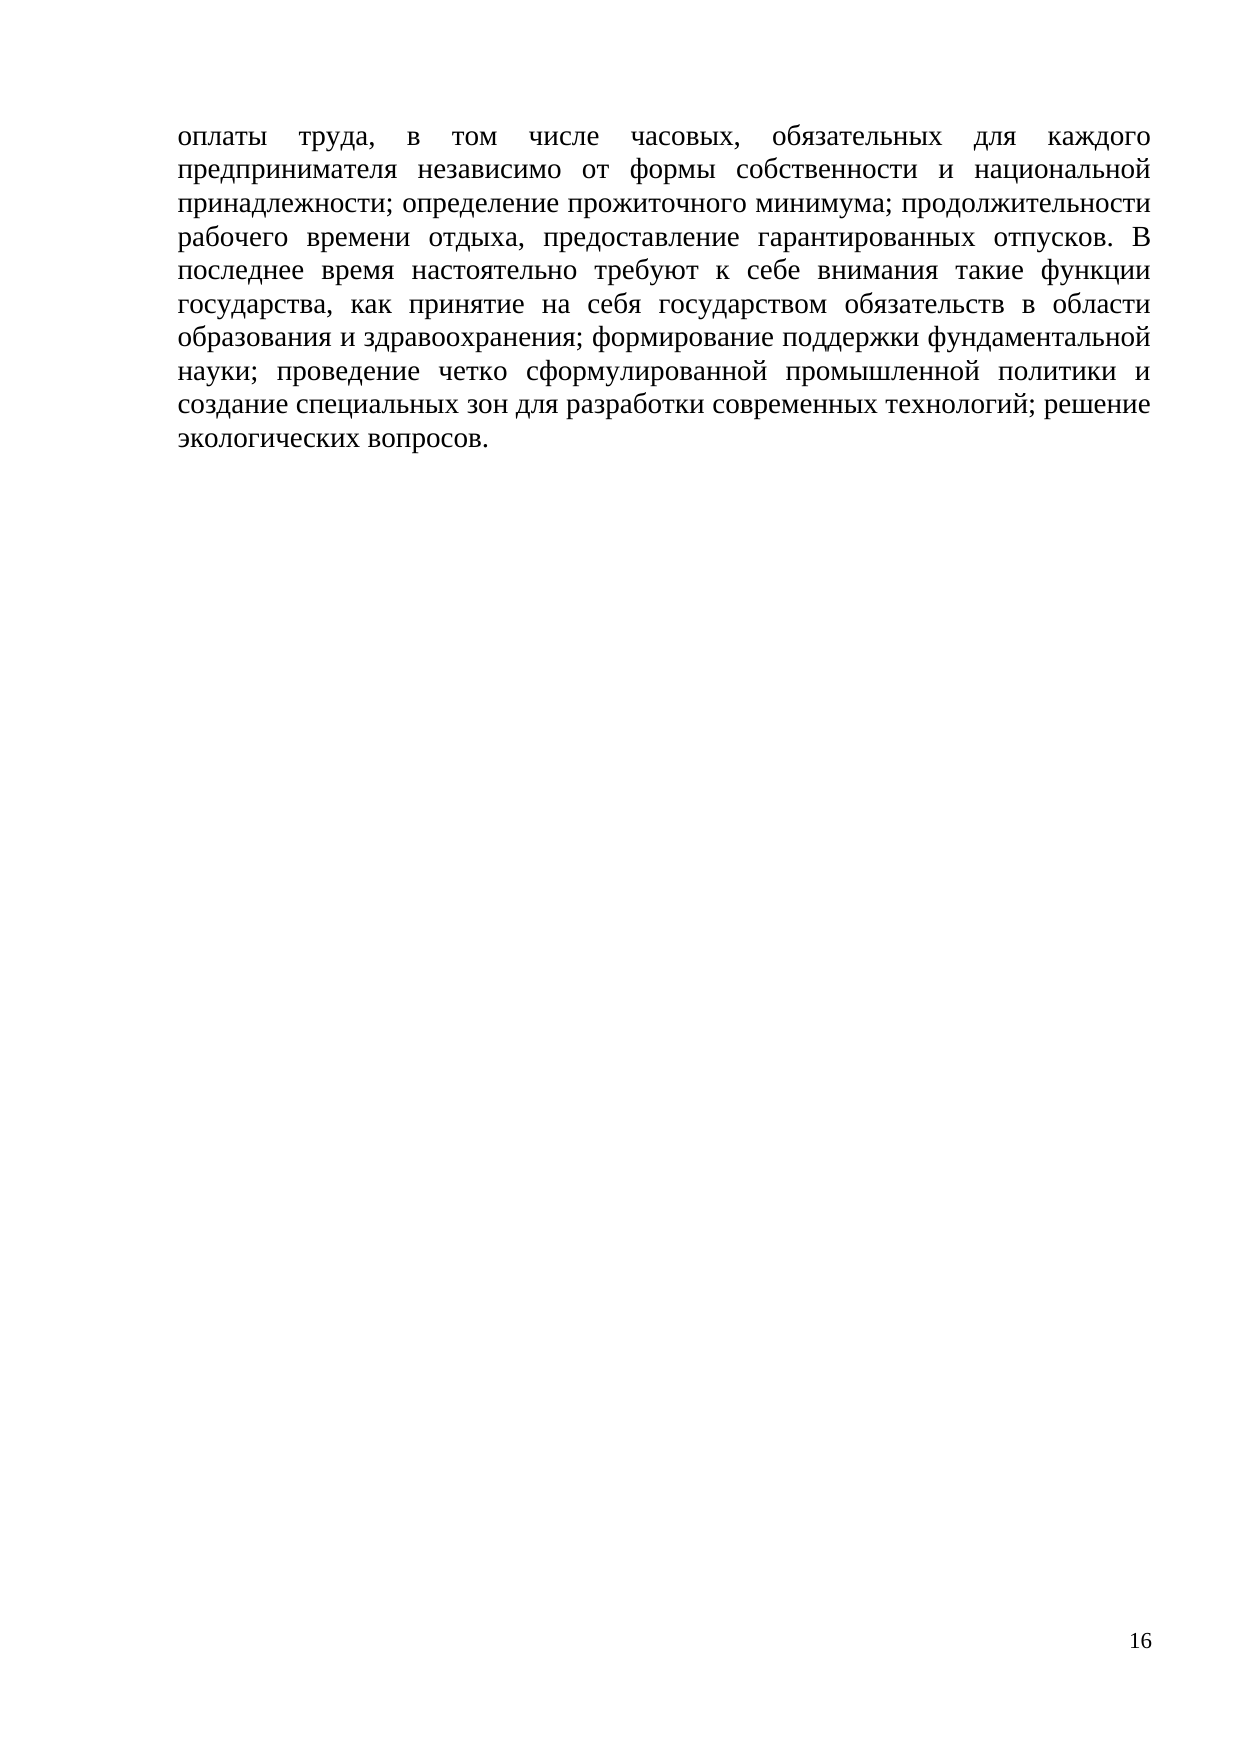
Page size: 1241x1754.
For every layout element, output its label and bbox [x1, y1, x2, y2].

text [177, 118, 1152, 453]
